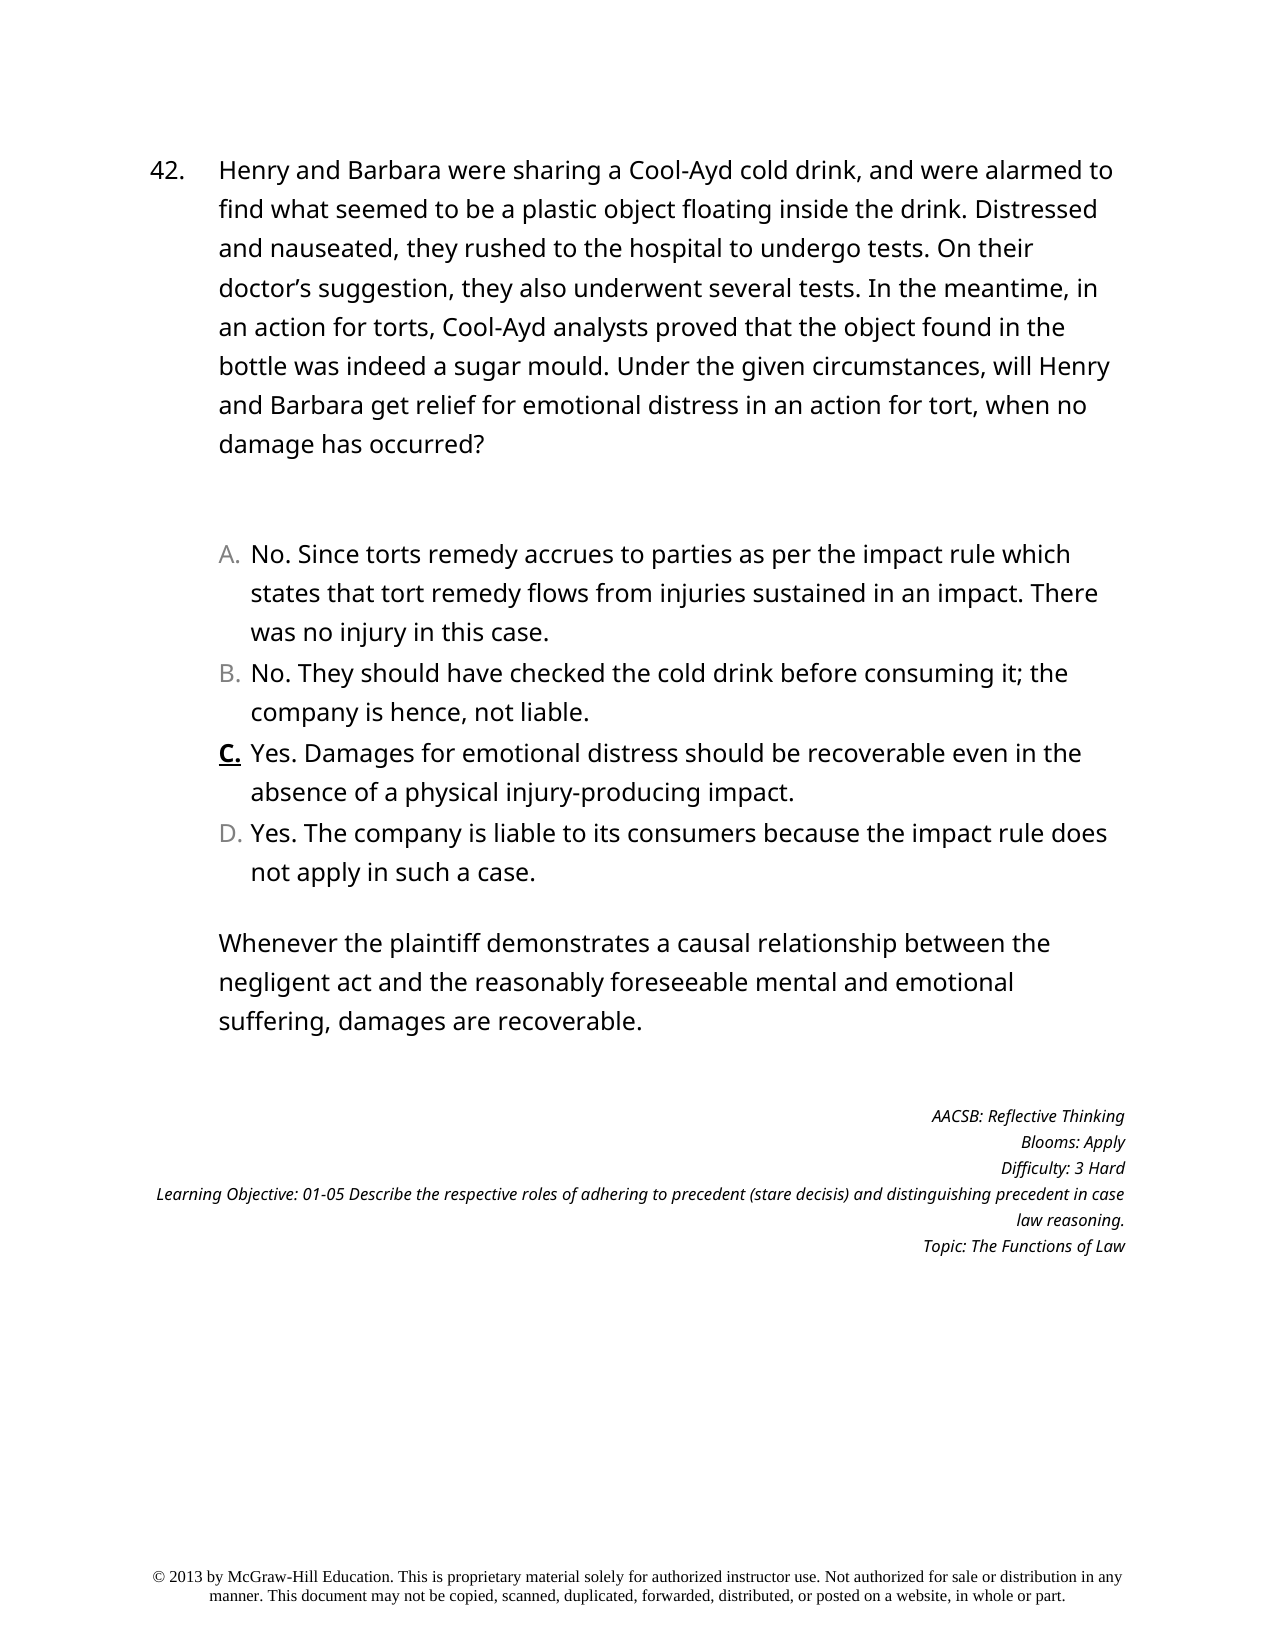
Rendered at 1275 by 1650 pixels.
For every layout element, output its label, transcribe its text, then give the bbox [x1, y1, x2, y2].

table_header AACSB: Reflective Thinking Blooms: Apply Difficulty: 3 Hard Learning Objective: 01-05 Describe the respective roles of adhering to precedent (stare decisis) and distinguishing precedent in case law reasoning. Topic: The Functions of Law [150, 1105, 1125, 1293]
table_header Henry and Barbara were sharing a Cool-Ayd cold drink, and were alarmed to find what seemed to be a plastic object floating inside the drink. Distressed and nauseated, they rushed to the hospital to undergo tests. On their doctor’s suggestion, they also underwent several tests. In the meantime, in an action for torts, Cool-Ayd analysts proved that the object found in the bottle was indeed a sugar mould. Under the given circumstances, will Henry and Barbara get relief for emotional distress in an action for tort, when no damage has occurred? Whenever the plaintiff demonstrates a causal relationship between the negligent act and the reasonably foreseeable mental and emotional suffering, damages are recoverable. [218, 153, 1125, 1075]
table_header 42. [150, 153, 218, 1075]
